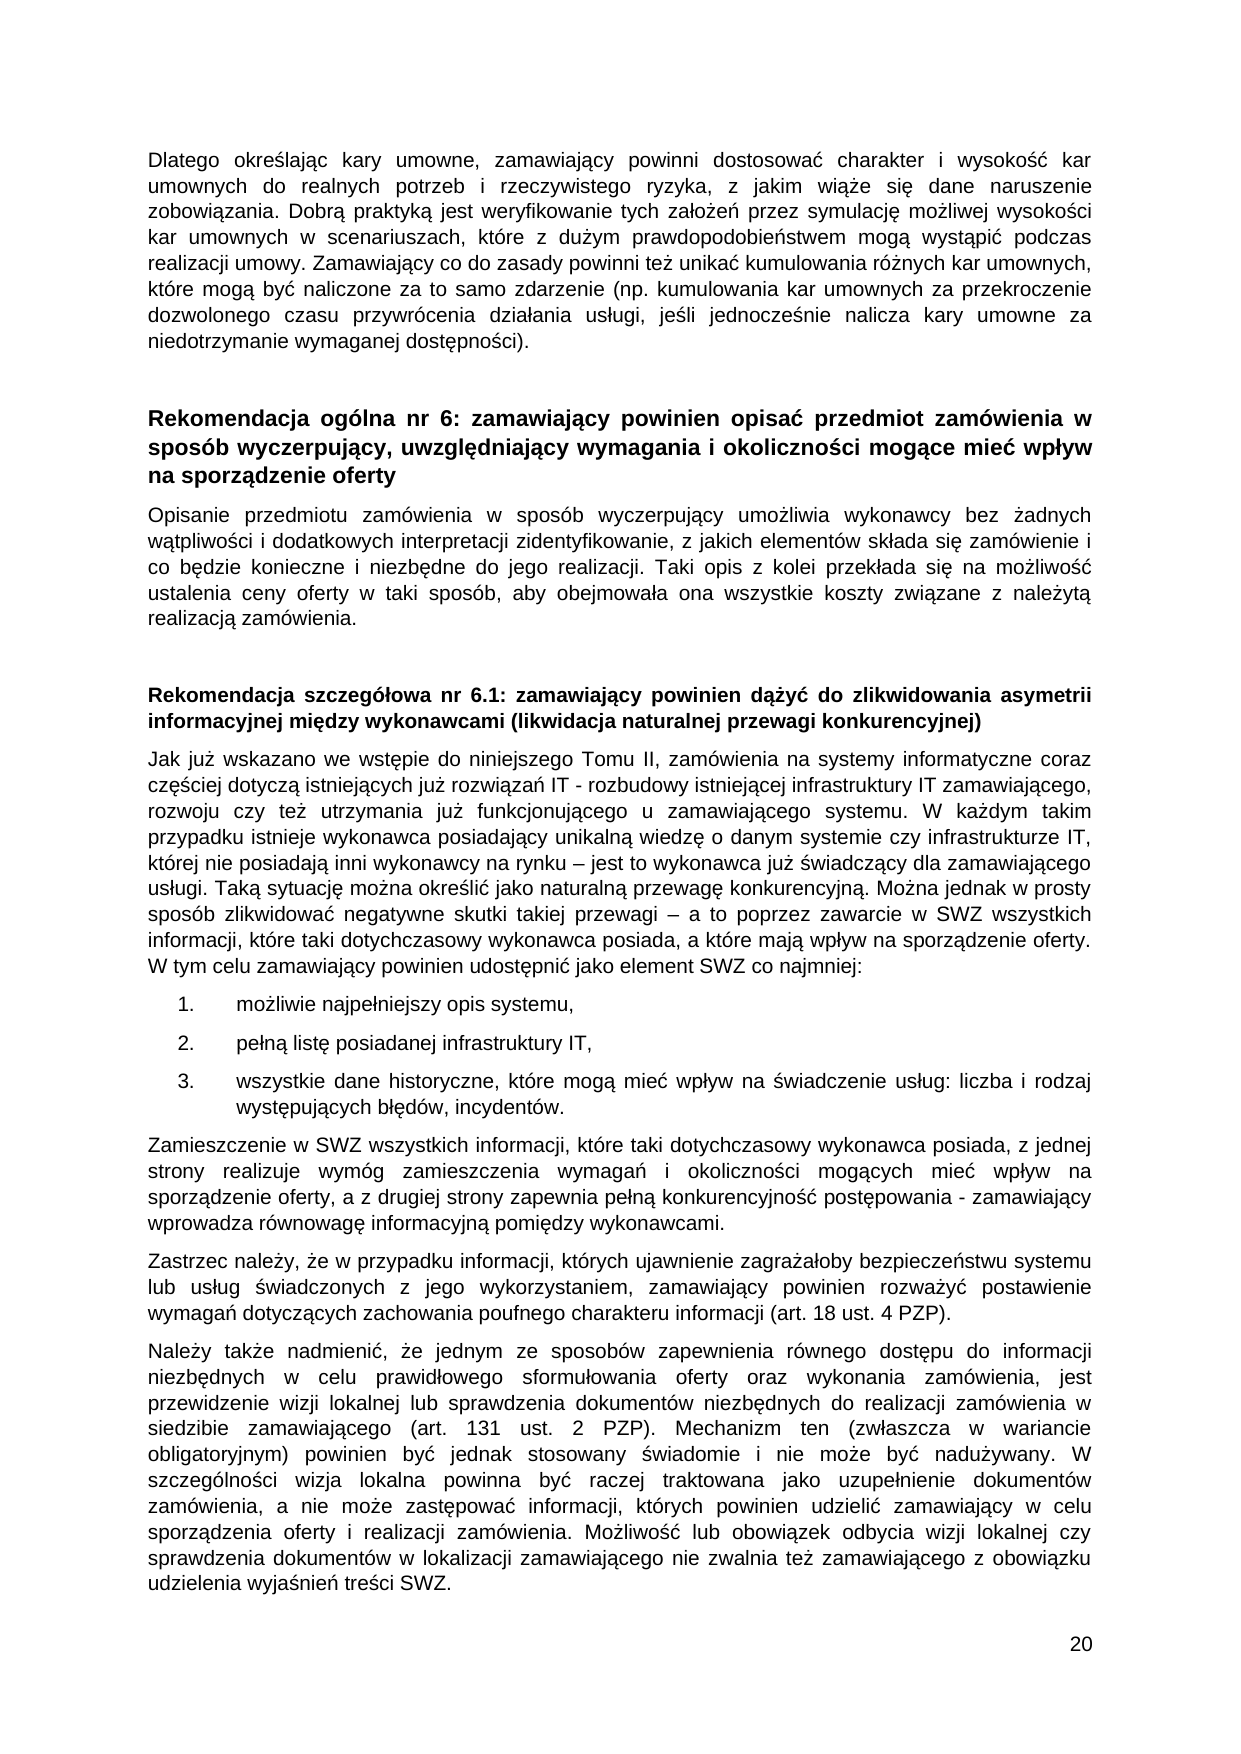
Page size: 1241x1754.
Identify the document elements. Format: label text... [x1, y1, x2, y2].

list wszystkie dane historyczne, które mogą mieć wpływ na świadczenie usług: liczba i rodzaj występujących błędów, incydentów. [177, 1069, 1093, 1118]
subtitle Rekomendacja ogólna nr 6: zamawiający powinien opisać przedmiot zamówienia w sposób wyczerpujący, uwzględniający wymagania i okoliczności mogące mieć wpływ na sporządzenie oferty [148, 405, 1093, 488]
list pełną listę posiadanej infrastruktury IT, [177, 1030, 1093, 1054]
text Zastrzec należy, że w przypadku informacji, których ujawnienie zagrażałoby bezpieczeństwu systemu lub usług świadczonych z jego wykorzystaniem, zamawiający powinien rozważyć postawienie wymagań dotyczących zachowania poufnego charakteru informacji (art. 18 ust. 4 PZP). [148, 1249, 1093, 1324]
text Należy także nadmienić, że jednym ze sposobów zapewnienia równego dostępu do informacji niezbędnych w celu prawidłowego sformułowania oferty oraz wykonania zamówienia, jest przewidzenie wizji lokalnej lub sprawdzenia dokumentów niezbędnych do realizacji zamówienia w siedzibie zamawiającego (art. 131 ust. 2 PZP). Mechanizm ten (zwłaszcza w wariancie obligatoryjnym) powinien być jednak stosowany świadomie i nie może być nadużywany. W szczególności wizja lokalna powinna być raczej traktowana jako uzupełnienie dokumentów zamówienia, a nie może zastępować informacji, których powinien udzielić zamawiający w celu sporządzenia oferty i realizacji zamówienia. Możliwość lub obowiązek odbycia wizji lokalnej czy sprawdzenia dokumentów w lokalizacji zamawiającego nie zwalnia też zamawiającego z obowiązku udzielenia wyjaśnień treści SWZ. [148, 1339, 1093, 1595]
list możliwie najpełniejszy opis systemu, [177, 992, 1093, 1016]
text Dlatego określając kary umowne, zamawiający powinni dostosować charakter i wysokość kar umownych do realnych potrzeb i rzeczywistego ryzyka, z jakim wiąże się dane naruszenie zobowiązania. Dobrą praktyką jest weryfikowanie tych założeń przez symulację możliwej wysokości kar umownych w scenariuszach, które z dużym prawdopodobieństwem mogą wystąpić podczas realizacji umowy. Zamawiający co do zasady powinni też unikać kumulowania różnych kar umownych, które mogą być naliczone za to samo zdarzenie (np. kumulowania kar umownych za przekroczenie dozwolonego czasu przywrócenia działania usługi, jeśli jednocześnie nalicza kary umowne za niedotrzymanie wymaganej dostępności). [148, 148, 1093, 352]
text Zamieszczenie w SWZ wszystkich informacji, które taki dotychczasowy wykonawca posiada, z jednej strony realizuje wymóg zamieszczenia wymagań i okoliczności mogących mieć wpływ na sporządzenie oferty, a z drugiej strony zapewnia pełną konkurencyjność postępowania - zamawiający wprowadza równowagę informacyjną pomiędzy wykonawcami. [148, 1133, 1093, 1234]
text Jak już wskazano we wstępie do niniejszego Tomu II, zamówienia na systemy informatyczne coraz częściej dotyczą istniejących już rozwiązań IT - rozbudowy istniejącej infrastruktury IT zamawiającego, rozwoju czy też utrzymania już funkcjonującego u zamawiającego systemu. W każdym takim przypadku istnieje wykonawca posiadający unikalną wiedzę o danym systemie czy infrastrukturze IT, której nie posiadają inni wykonawcy na rynku – jest to wykonawca już świadczący dla zamawiającego usługi. Taką sytuację można określić jako naturalną przewagę konkurencyjną. Można jednak w prosty sposób zlikwidować negatywne skutki takiej przewagi – a to poprzez zawarcie w SWZ wszystkich informacji, które taki dotychczasowy wykonawca posiada, a które mają wpływ na sporządzenie oferty. W tym celu zamawiający powinien udostępnić jako element SWZ co najmniej: [148, 747, 1093, 978]
subtitle Rekomendacja szczegółowa nr 6.1: zamawiający powinien dążyć do zlikwidowania asymetrii informacyjnej między wykonawcami (likwidacja naturalnej przewagi konkurencyjnej) [148, 683, 1093, 733]
text Opisanie przedmiotu zamówienia w sposób wyczerpujący umożliwia wykonawcy bez żadnych wątpliwości i dodatkowych interpretacji zidentyfikowanie, z jakich elementów składa się zamówienie i co będzie konieczne i niezbędne do jego realizacji. Taki opis z kolei przekłada się na możliwość ustalenia ceny oferty w taki sposób, aby obejmowała ona wszystkie koszty związane z należytą realizacją zamówienia. [148, 503, 1093, 630]
